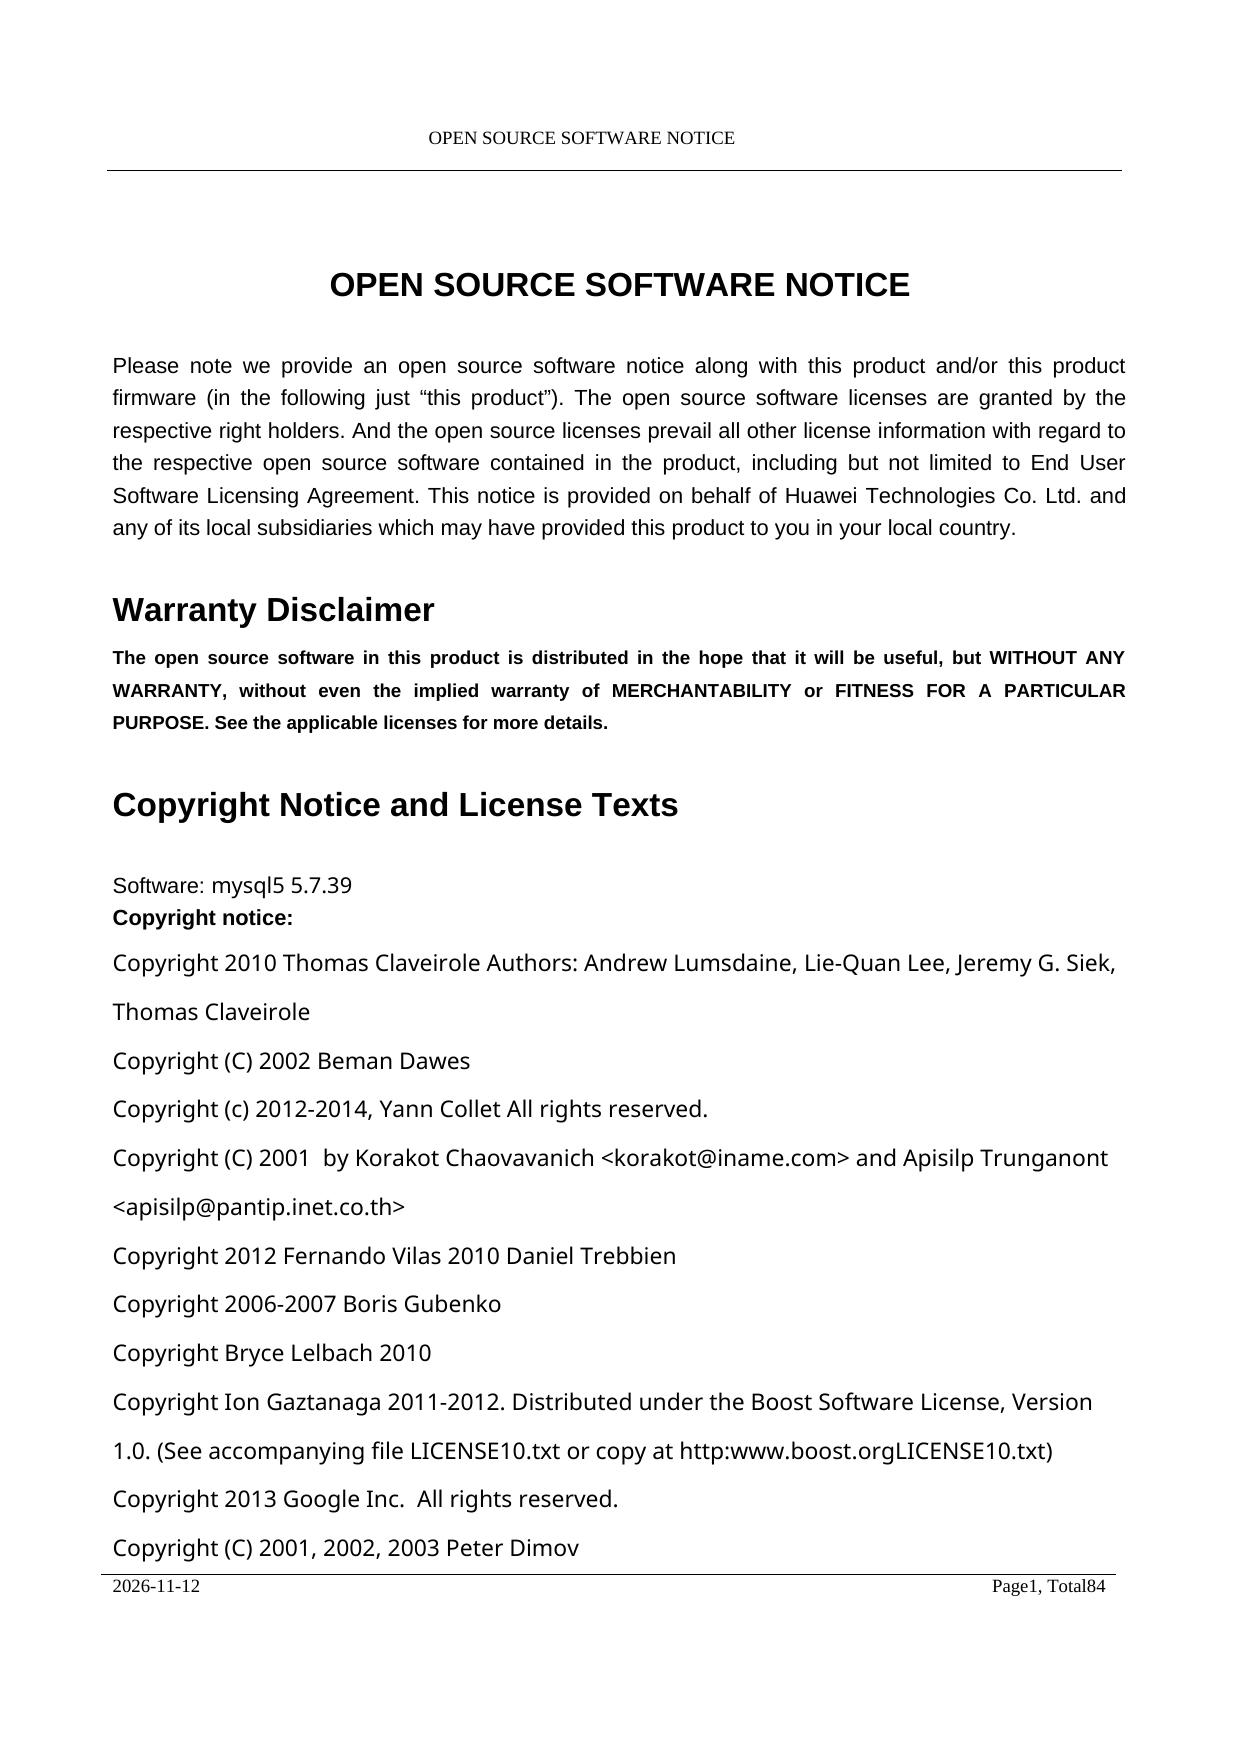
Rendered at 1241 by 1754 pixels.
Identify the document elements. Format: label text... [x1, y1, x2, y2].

text The open source software in this product is distributed in the hope that it will be useful, but WITHOUT ANY WARRANTY, without even the implied warranty of MERCHANTABILITY or FITNESS FOR A PARTICULAR PURPOSE. See the applicable licenses for more details. [112, 641, 1128, 739]
text Warranty Disclaimer [112, 576, 1128, 641]
text Copyright Notice and License Texts [112, 771, 1128, 836]
text OPEN SOURCE SOFTWARE NOTICE [112, 251, 1128, 316]
text Copyright notice: [112, 901, 1128, 934]
text Software: mysql5 5.7.39 [112, 869, 1128, 901]
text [112, 947, 1128, 1564]
text Please note we provide an open source software notice along with this product and/or this product firmware (in the following just “this product”). The open source software licenses are granted by the respective right holders. And the open source licenses prevail all other license information with regard to the respective open source software contained in the product, including but not limited to End User Software Licensing Agreement. This notice is provided on behalf of Huawei Technologies Co. Ltd. and any of its local subsidiaries which may have provided this product to you in your local country. [112, 349, 1128, 544]
